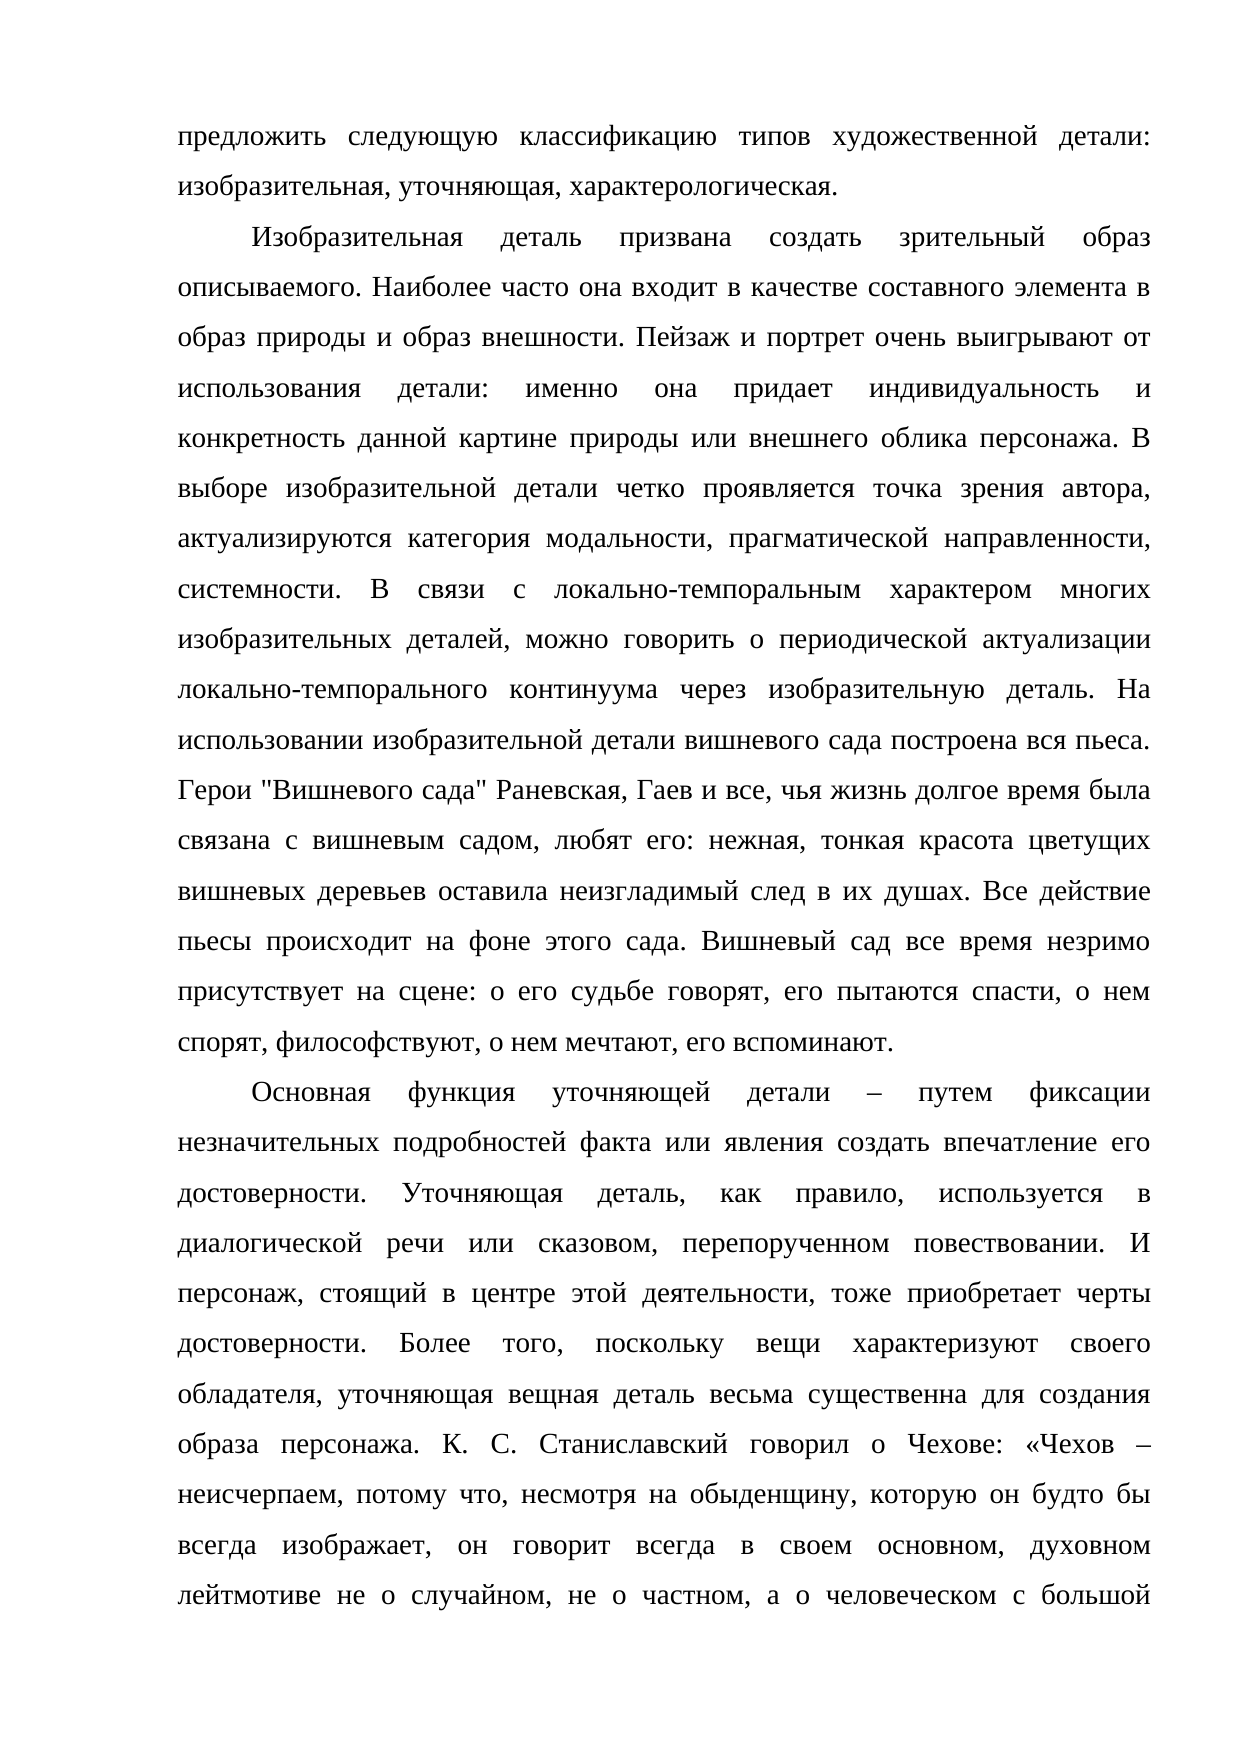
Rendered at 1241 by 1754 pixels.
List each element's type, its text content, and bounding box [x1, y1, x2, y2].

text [177, 1074, 1152, 1611]
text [177, 118, 1152, 202]
text Изобразительная деталь призвана создать зрительный образ описываемого. Наиболее часто она входит в качестве составного элемента в образ природы и образ внешности. Пейзаж и портрет очень выигрывают от использования детали: именно она придает индивидуальность и конкретность данной картине природы или внешнего облика персонажа. В выборе изобразительной детали четко проявляется точка зрения автора, актуализируются категория модальности, прагматической направленности, системности. В связи с локально-темпоральным характером многих изобразительных деталей, можно говорить о периодической актуализации локально-темпорального континуума через изобразительную деталь. На использовании изобразительной детали вишневого сада построена вся пьеса. Герои "Вишневого сада" Раневская, Гаев и все, чья жизнь долгое время была связана с вишневым садом, любят его: нежная, тонкая красота цветущих вишневых деревьев оставила неизгладимый след в их душах. Все действие пьесы происходит на фоне этого сада. Вишневый сад все время незримо присутствует на сцене: о его судьбе говорят, его пытаются спасти, о нем спорят, философствуют, о нем мечтают, его вспоминают. [177, 219, 1152, 1057]
